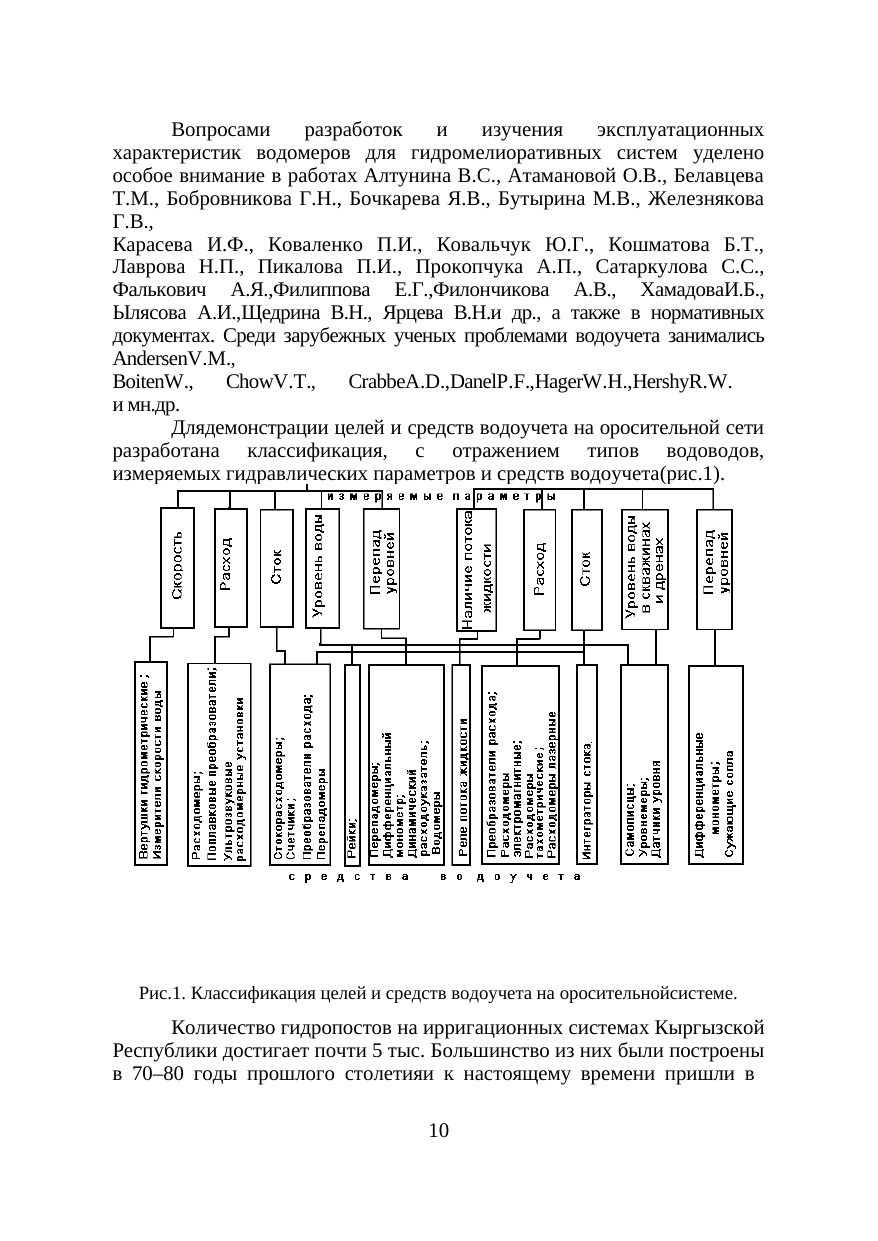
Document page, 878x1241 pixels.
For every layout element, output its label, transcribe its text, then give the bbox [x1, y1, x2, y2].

text Длядемонстрации целей и средств водоучета на оросительной сети разработана классификация, с отражением типов водоводов, измеряемых гидравлических параметров и средств водоучета(рис.1). [112, 416, 765, 484]
text Рис.1. Классификация целей и средств водоучета на оросительнойсистеме. [112, 983, 765, 1004]
picture [121, 484, 756, 884]
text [112, 1016, 765, 1084]
text Вопросами разработок и изучения эксплуатационных характеристик водомеров для гидромелиоративных систем уделено особое внимание в работах Алтунина В.С., Атамановой О.В., Белавцева Т.М., Бобровникова Г.Н., Бочкарева Я.В., Бутырина М.В., Железнякова Г.В., Карасева И.Ф., Коваленко П.И., Ковальчук Ю.Г., Кошматова Б.Т., Лаврова Н.П., Пикалова П.И., Прокопчука А.П., Сатаркулова С.С., Фалькович А.Я.,Филиппова Е.Г.,Филончикова А.В., ХамадоваИ.Б., Ылясова А.И.,Щедрина В.Н., Ярцева В.Н.и др., а также в нормативных документах. Среди зарубежных ученых проблемами водоучета занимались AndersenV.M., BoitenW., ChowV.T., CrabbeA.D.,DanelP.F.,HagerW.H.,HershyR.W. и мн.др. [112, 118, 765, 416]
